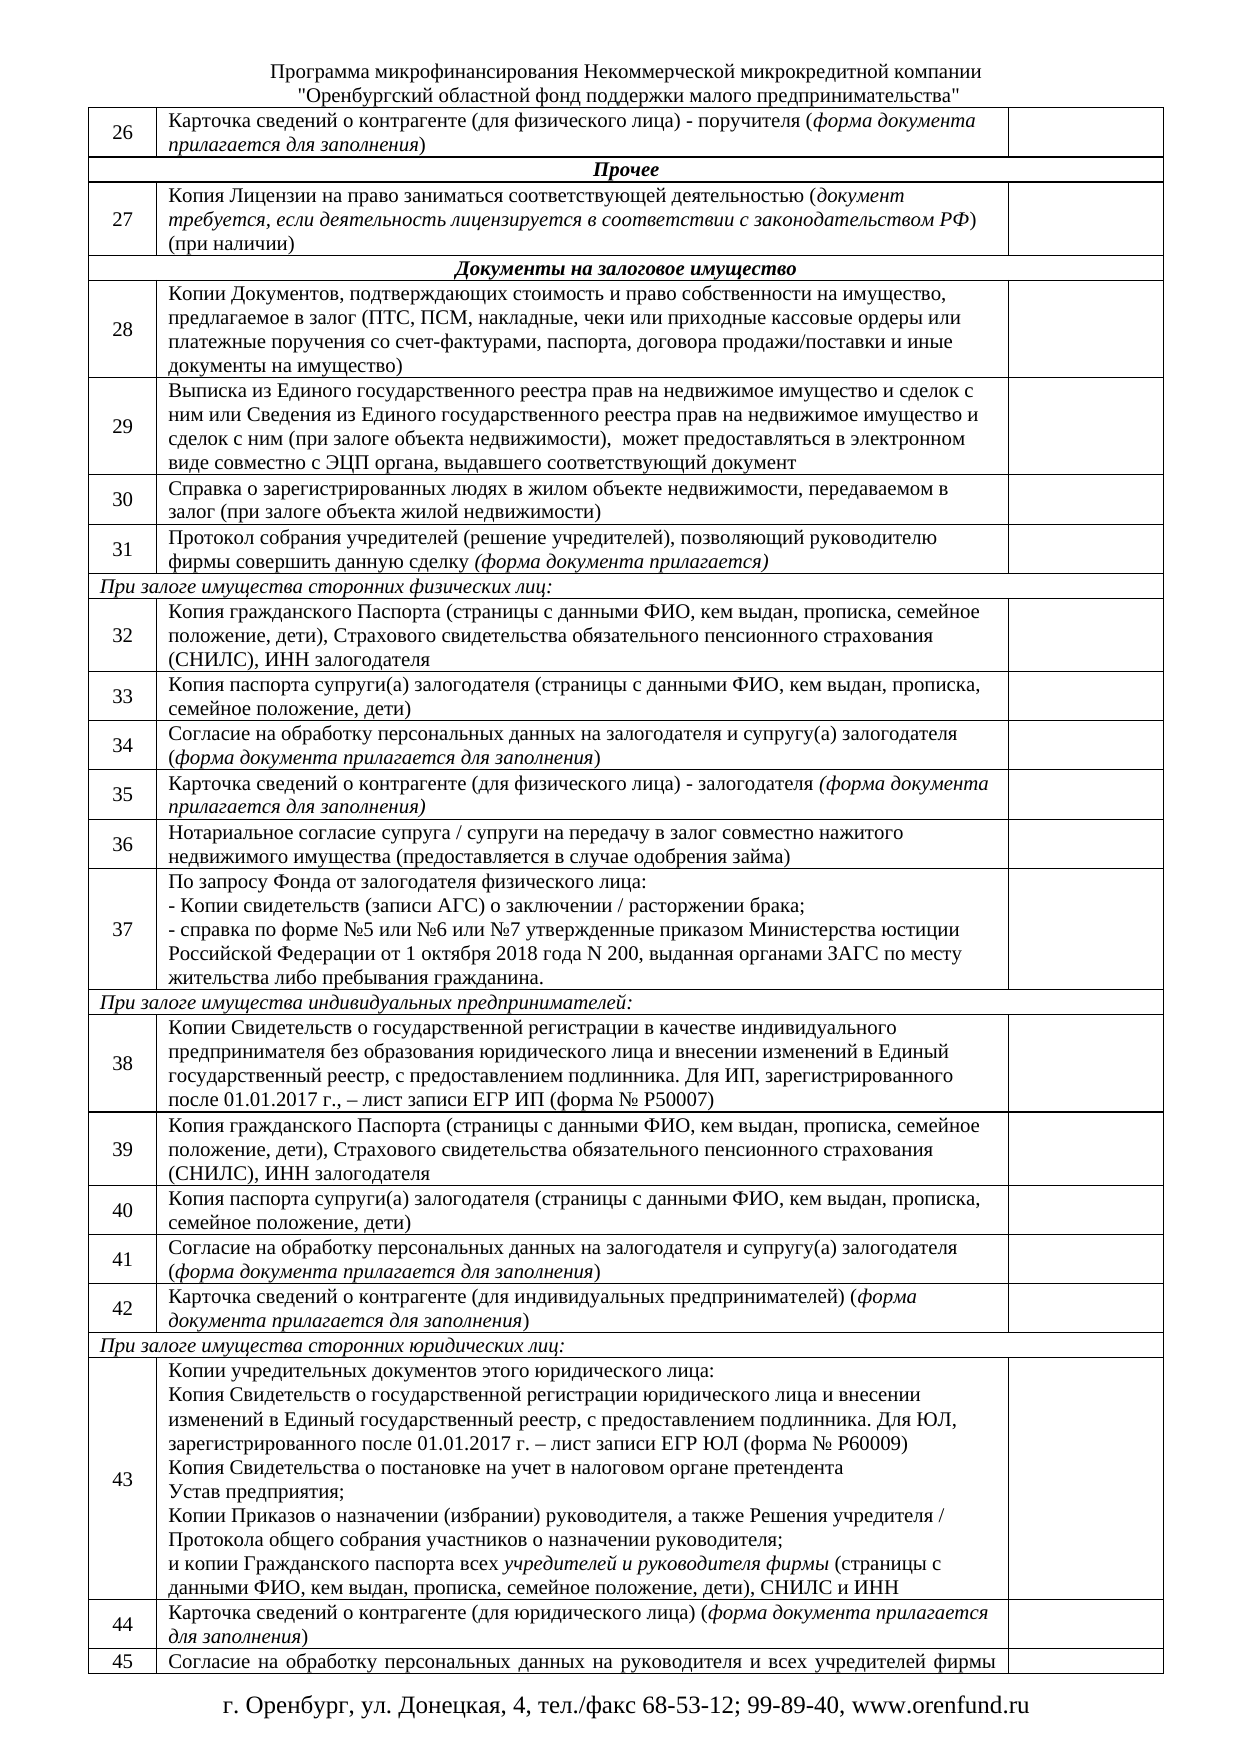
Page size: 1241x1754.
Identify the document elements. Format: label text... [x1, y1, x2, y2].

table_cell 33 [89, 672, 156, 720]
table_cell При залоге имущества индивидуальных предпринимателей: [89, 990, 1163, 1014]
table_cell Протокол собрания учредителей (решение учредителей), позволяющий руководителю фирмы совершить данную сделку (форма документа прилагается) [157, 525, 1008, 573]
table_cell Карточка сведений о контрагенте (для физического лица) - поручителя (форма документа прилагается для заполнения) [157, 108, 1008, 156]
table_cell [1009, 599, 1163, 671]
table_cell 31 [89, 525, 156, 573]
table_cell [157, 1649, 1008, 1673]
table_cell [1009, 378, 1163, 474]
table_cell [1009, 475, 1163, 523]
table_cell 41 [89, 1235, 156, 1283]
table_cell 36 [89, 820, 156, 868]
table_cell 39 [89, 1113, 156, 1185]
table_cell 42 [89, 1284, 156, 1332]
table_cell Копия гражданского Паспорта (страницы с данными ФИО, кем выдан, прописка, семейное положение, дети), Страхового свидетельства обязательного пенсионного страхования (СНИЛС), ИНН залогодателя [157, 599, 1008, 671]
table_cell [1009, 770, 1163, 818]
table_cell Согласие на обработку персональных данных на залогодателя и супругу(а) залогодателя (форма документа прилагается для заполнения) [157, 721, 1008, 769]
table_cell Копия паспорта супруги(а) залогодателя (страницы с данными ФИО, кем выдан, прописка, семейное положение, дети) [157, 672, 1008, 720]
table_cell 30 [89, 475, 156, 523]
table_cell Выписка из Единого государственного реестра прав на недвижимое имущество и сделок с ним или Сведения из Единого государственного реестра прав на недвижимое имущество и сделок с ним (при залоге объекта недвижимости), может предоставляться в электронном виде совместно с ЭЦП органа, выдавшего соответствующий документ [157, 378, 1008, 474]
table_cell Карточка сведений о контрагенте (для индивидуальных предпринимателей) (форма документа прилагается для заполнения) [157, 1284, 1008, 1332]
table_cell Копия Лицензии на право заниматься соответствующей деятельностью (документ требуется, если деятельность лицензируется в соответствии с законодательством РФ) (при наличии) [157, 183, 1008, 255]
table_cell Карточка сведений о контрагенте (для юридического лица) (форма документа прилагается для заполнения) [157, 1600, 1008, 1648]
table_cell Копии учредительных документов этого юридического лица: Копия Свидетельств о государственной регистрации юридического лица и внесении изменений в Единый государственный реестр, с предоставлением подлинника. Для ЮЛ, зарегистрированного после 01.01.2017 г. – лист записи ЕГР ЮЛ (форма № Р60009) Копия Свидетельства о постановке на учет в налоговом органе претендента Устав предприятия; Копии Приказов о назначении (избрании) руководителя, а также Решения учредителя / Протокола общего собрания участников о назначении руководителя; и копии Гражданского паспорта всех учредителей и руководителя фирмы (страницы с данными ФИО, кем выдан, прописка, семейное положение, дети), СНИЛС и ИНН [157, 1358, 1008, 1599]
table_cell [1009, 108, 1163, 156]
table_cell [1009, 1649, 1163, 1673]
table_cell Справка о зарегистрированных людях в жилом объекте недвижимости, передаваемом в залог (при залоге объекта жилой недвижимости) [157, 475, 1008, 523]
table_cell [1009, 525, 1163, 573]
table_cell 35 [89, 770, 156, 818]
table_cell [1009, 183, 1163, 255]
table_cell Прочее [89, 158, 1163, 181]
table_cell 29 [89, 378, 156, 474]
table_cell 40 [89, 1186, 156, 1234]
table_cell [1009, 1358, 1163, 1599]
table_cell 26 [89, 108, 156, 156]
table_cell 27 [89, 183, 156, 255]
table_cell Согласие на обработку персональных данных на залогодателя и супругу(а) залогодателя (форма документа прилагается для заполнения) [157, 1235, 1008, 1283]
table_cell Копии Документов, подтверждающих стоимость и право собственности на имущество, предлагаемое в залог (ПТС, ПСМ, накладные, чеки или приходные кассовые ордеры или платежные поручения со счет-фактурами, паспорта, договора продажи/поставки и иные документы на имущество) [157, 281, 1008, 377]
table_cell 37 [89, 869, 156, 989]
table_cell 43 [89, 1358, 156, 1599]
table_cell Нотариальное согласие супруга / супруги на передачу в залог совместно нажитого недвижимого имущества (предоставляется в случае одобрения займа) [157, 820, 1008, 868]
table_cell 32 [89, 599, 156, 671]
table_cell [1009, 1186, 1163, 1234]
table_cell Копия гражданского Паспорта (страницы с данными ФИО, кем выдан, прописка, семейное положение, дети), Страхового свидетельства обязательного пенсионного страхования (СНИЛС), ИНН залогодателя [157, 1113, 1008, 1185]
table_cell Копии Свидетельств о государственной регистрации в качестве индивидуального предпринимателя без образования юридического лица и внесении изменений в Единый государственный реестр, с предоставлением подлинника. Для ИП, зарегистрированного после 01.01.2017 г., – лист записи ЕГР ИП (форма № Р50007) [157, 1015, 1008, 1111]
table_cell При залоге имущества сторонних юридических лиц: [89, 1333, 1163, 1357]
table_cell 28 [89, 281, 156, 377]
table_cell 38 [89, 1015, 156, 1111]
table_cell [1009, 1235, 1163, 1283]
table_cell 44 [89, 1600, 156, 1648]
table_cell [1009, 1113, 1163, 1185]
table_cell [1009, 672, 1163, 720]
table_cell По запросу Фонда от залогодателя физического лица: - Копии свидетельств (записи АГС) о заключении / расторжении брака; - справка по форме №5 или №6 или №7 утвержденные приказом Министерства юстиции Российской Федерации от 1 октября 2018 года N 200, выданная органами ЗАГС по месту жительства либо пребывания гражданина. [157, 869, 1008, 989]
table_cell [1009, 1015, 1163, 1111]
table_cell 34 [89, 721, 156, 769]
table_cell [1009, 820, 1163, 868]
table_cell [1009, 869, 1163, 989]
table_cell [1009, 721, 1163, 769]
table_cell [1009, 281, 1163, 377]
table_cell Документы на залоговое имущество [89, 256, 1163, 280]
table_cell Карточка сведений о контрагенте (для физического лица) - залогодателя (форма документа прилагается для заполнения) [157, 770, 1008, 818]
table_cell При залоге имущества сторонних физических лиц: [89, 574, 1163, 598]
table_cell Копия паспорта супруги(а) залогодателя (страницы с данными ФИО, кем выдан, прописка, семейное положение, дети) [157, 1186, 1008, 1234]
table_cell [1009, 1600, 1163, 1648]
table_cell 45 [89, 1649, 156, 1673]
table_cell [1009, 1284, 1163, 1332]
